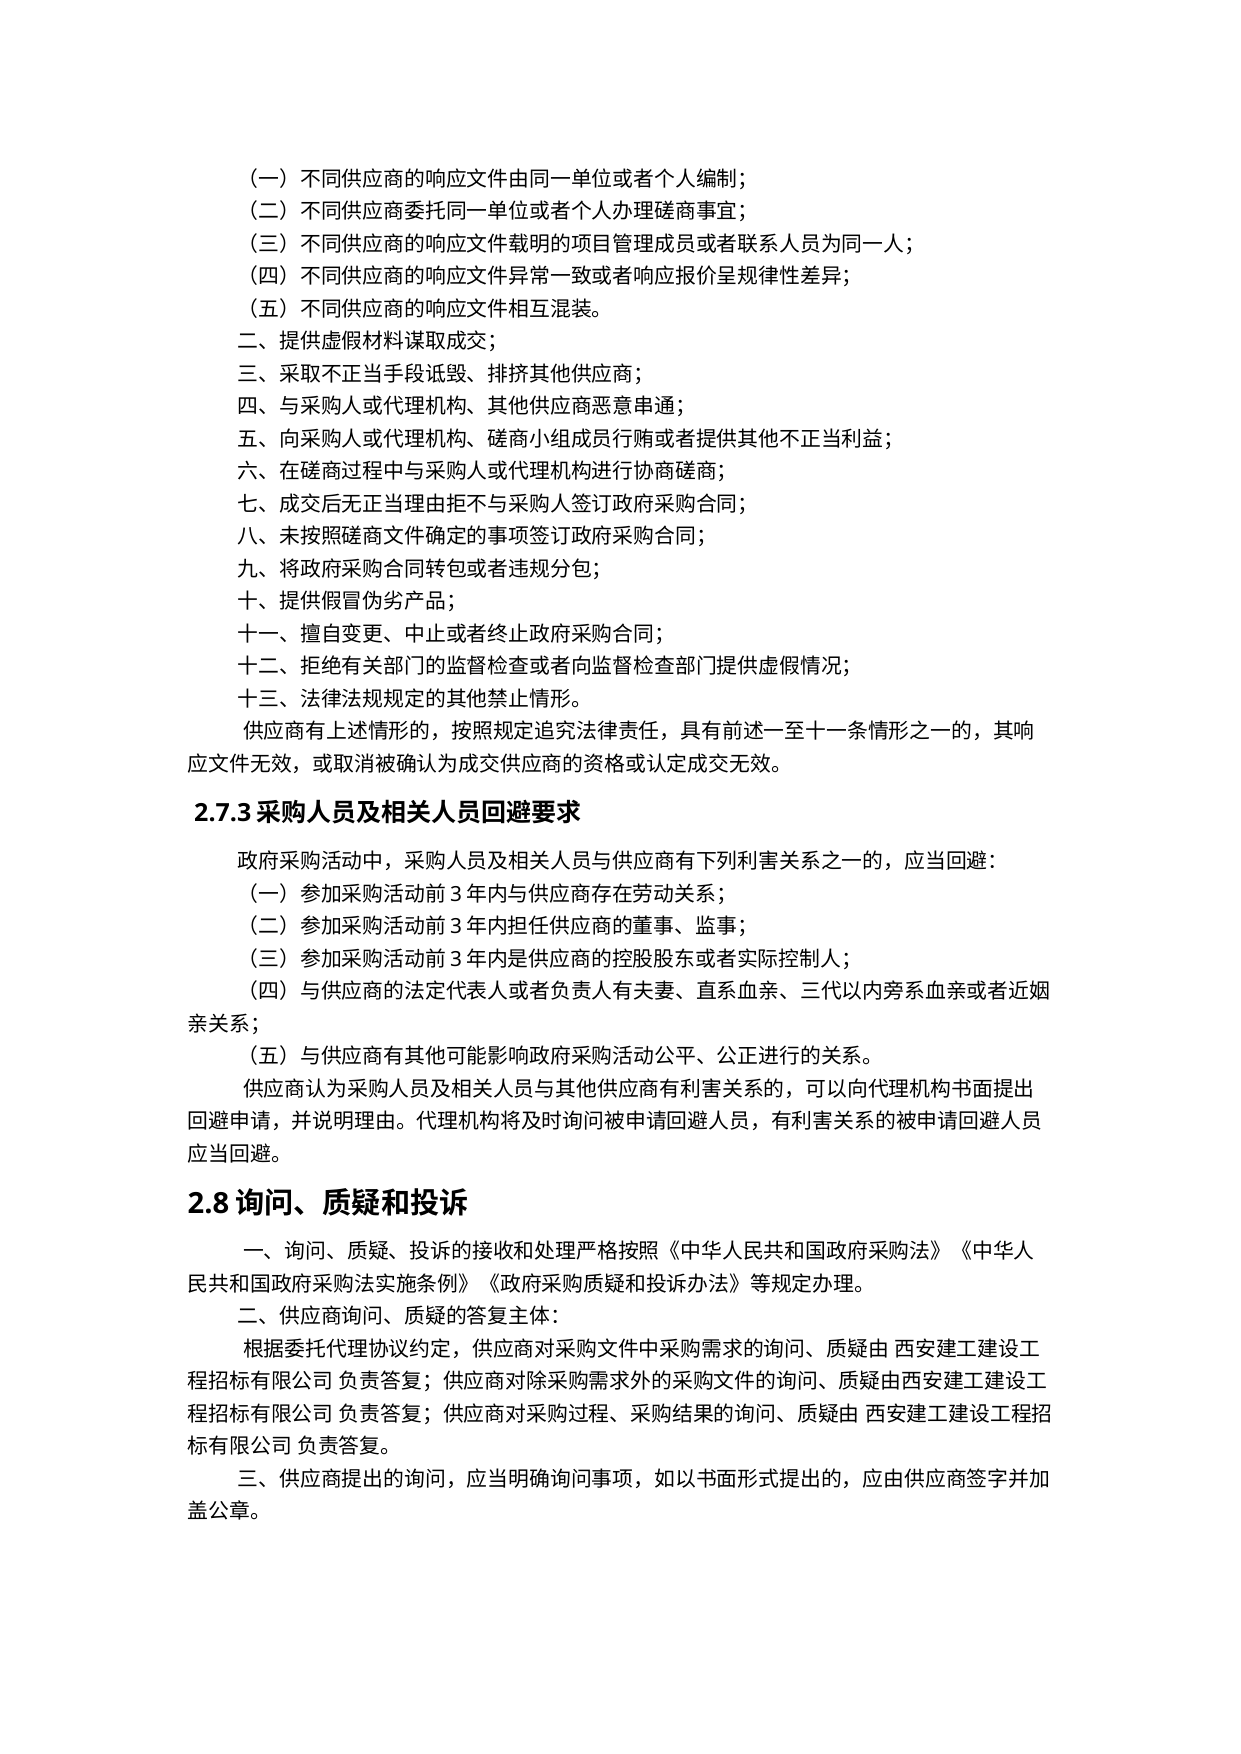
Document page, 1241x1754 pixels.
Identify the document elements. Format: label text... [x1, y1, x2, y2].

text （二）参加采购活动前3年内担任供应商的董事、监事； [187, 909, 1053, 942]
text （四）不同供应商的响应文件异常一致或者响应报价呈规律性差异； [187, 259, 1053, 292]
text 八、未按照磋商文件确定的事项签订政府采购合同； [187, 519, 1053, 552]
text 政府采购活动中，采购人员及相关人员与供应商有下列利害关系之一的，应当回避： [187, 844, 1053, 877]
text 六、在磋商过程中与采购人或代理机构进行协商磋商； [187, 454, 1053, 487]
text （五）不同供应商的响应文件相互混装。 [187, 292, 1053, 324]
text 十三、法律法规规定的其他禁止情形。 [187, 682, 1053, 714]
text 十一、擅自变更、中止或者终止政府采购合同； [187, 617, 1053, 649]
text 四、与采购人或代理机构、其他供应商恶意串通； [187, 389, 1053, 422]
text （一）参加采购活动前3年内与供应商存在劳动关系； [187, 877, 1053, 909]
text 十、提供假冒伪劣产品； [187, 584, 1053, 617]
text 十二、拒绝有关部门的监督检查或者向监督检查部门提供虚假情况； [187, 649, 1053, 682]
text 二、提供虚假材料谋取成交； [187, 324, 1053, 357]
text （四）与供应商的法定代表人或者负责人有夫妻、直系血亲、三代以内旁系血亲或者近姻亲关系； [187, 974, 1053, 1039]
text 七、成交后无正当理由拒不与采购人签订政府采购合同； [187, 487, 1053, 519]
text 根据委托代理协议约定，供应商对采购文件中采购需求的询问、质疑由 西安建工建设工程招标有限公司 负责答复；供应商对除采购需求外的采购文件的询问、质疑由西安建工建设工程招标有限公司 负责答复；供应商对采购过程、采购结果的询问、质疑由 西安建工建设工程招标有限公司 负责答复。 [187, 1332, 1053, 1462]
text 2.7.3采购人员及相关人员回避要求 [187, 779, 1053, 844]
text 二、供应商询问、质疑的答复主体： [187, 1299, 1053, 1332]
text 五、向采购人或代理机构、磋商小组成员行贿或者提供其他不正当利益； [187, 422, 1053, 454]
text 2.8询问、质疑和投诉 [187, 1169, 1053, 1234]
text 三、采取不正当手段诋毁、排挤其他供应商； [187, 357, 1053, 389]
text （一）不同供应商的响应文件由同一单位或者个人编制； [187, 162, 1053, 194]
text （三）参加采购活动前3年内是供应商的控股股东或者实际控制人； [187, 942, 1053, 974]
text （五）与供应商有其他可能影响政府采购活动公平、公正进行的关系。 [187, 1039, 1053, 1072]
text 九、将政府采购合同转包或者违规分包； [187, 552, 1053, 584]
text 供应商认为采购人员及相关人员与其他供应商有利害关系的，可以向代理机构书面提出回避申请，并说明理由。代理机构将及时询问被申请回避人员，有利害关系的被申请回避人员应当回避。 [187, 1072, 1053, 1169]
text （三）不同供应商的响应文件载明的项目管理成员或者联系人员为同一人； [187, 227, 1053, 259]
text 三、供应商提出的询问，应当明确询问事项，如以书面形式提出的，应由供应商签字并加盖公章。 [187, 1462, 1053, 1527]
text 一、询问、质疑、投诉的接收和处理严格按照《中华人民共和国政府采购法》《中华人民共和国政府采购法实施条例》《政府采购质疑和投诉办法》等规定办理。 [187, 1234, 1053, 1299]
text （二）不同供应商委托同一单位或者个人办理磋商事宜； [187, 194, 1053, 227]
text 供应商有上述情形的，按照规定追究法律责任，具有前述一至十一条情形之一的，其响应文件无效，或取消被确认为成交供应商的资格或认定成交无效。 [187, 714, 1053, 779]
